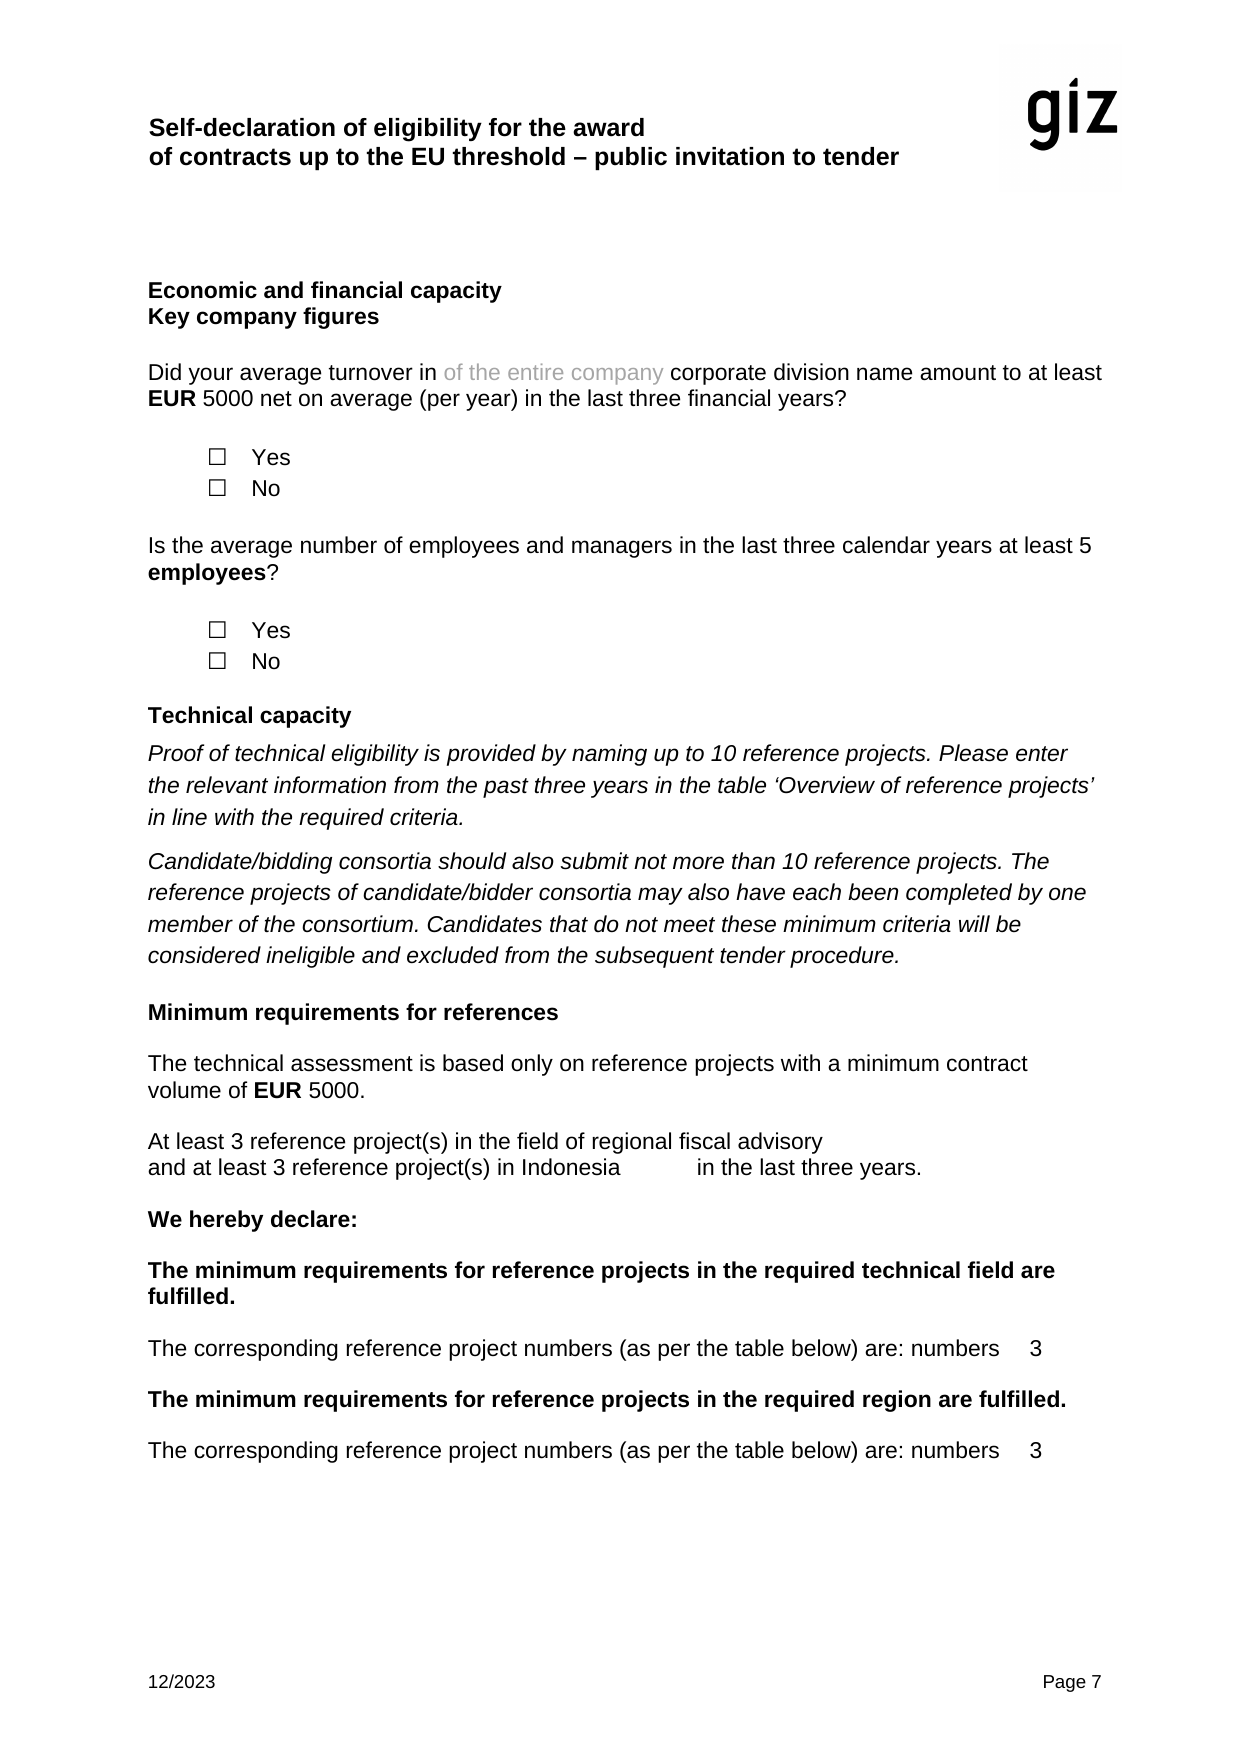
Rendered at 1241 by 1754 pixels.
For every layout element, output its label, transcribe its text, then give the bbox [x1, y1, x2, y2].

text Key company figures [148, 303, 1107, 329]
text At least 3 reference project(s) in the field of regional fiscal advisory [148, 1128, 1107, 1154]
text The minimum requirements for reference projects in the required technical field are fulfilled. [148, 1257, 1107, 1310]
text The technical assessment is based only on reference projects with a minimum contract volume of EUR 5000. [148, 1050, 1107, 1103]
text Proof of technical eligibility is provided by naming up to 10 reference projects. Please enter the relevant information from the past three years in the table ‘Overview of reference projects’ in line with the required criteria. [148, 740, 1102, 830]
text and at least 3 reference project(s) in Indonesia in the last three years. [148, 1154, 1107, 1181]
text Candidate/bidding consortia should also submit not more than 10 reference projects. The reference projects of candidate/bidder consortia may also have each been completed by one member of the consortium. Candidates that do not meet these minimum criteria will be considered ineligible and excluded from the subsequent tender procedure. [148, 848, 1102, 969]
text Is the average number of employees and managers in the last three calendar years at least 5 employees? [148, 532, 1107, 585]
subtitle Technical capacity [148, 702, 1107, 728]
subtitle Economic and financial capacity [148, 277, 1107, 303]
text Did your average turnover in corporate division name amount to at least EUR 5000 net on average (per year) in the last three financial years? [148, 359, 1107, 411]
text Yes No [207, 441, 1107, 503]
picture [998, 44, 1123, 192]
subtitle Minimum requirements for references [148, 999, 1107, 1025]
text The corresponding reference project numbers (as per the table below) are: numbers 3 [148, 1335, 1107, 1361]
text The corresponding reference project numbers (as per the table below) are: numbers 3 [148, 1437, 1107, 1464]
text We hereby declare: [148, 1206, 1137, 1232]
text The minimum requirements for reference projects in the required region are fulfilled. [148, 1386, 1107, 1412]
text Yes No [207, 614, 1107, 677]
